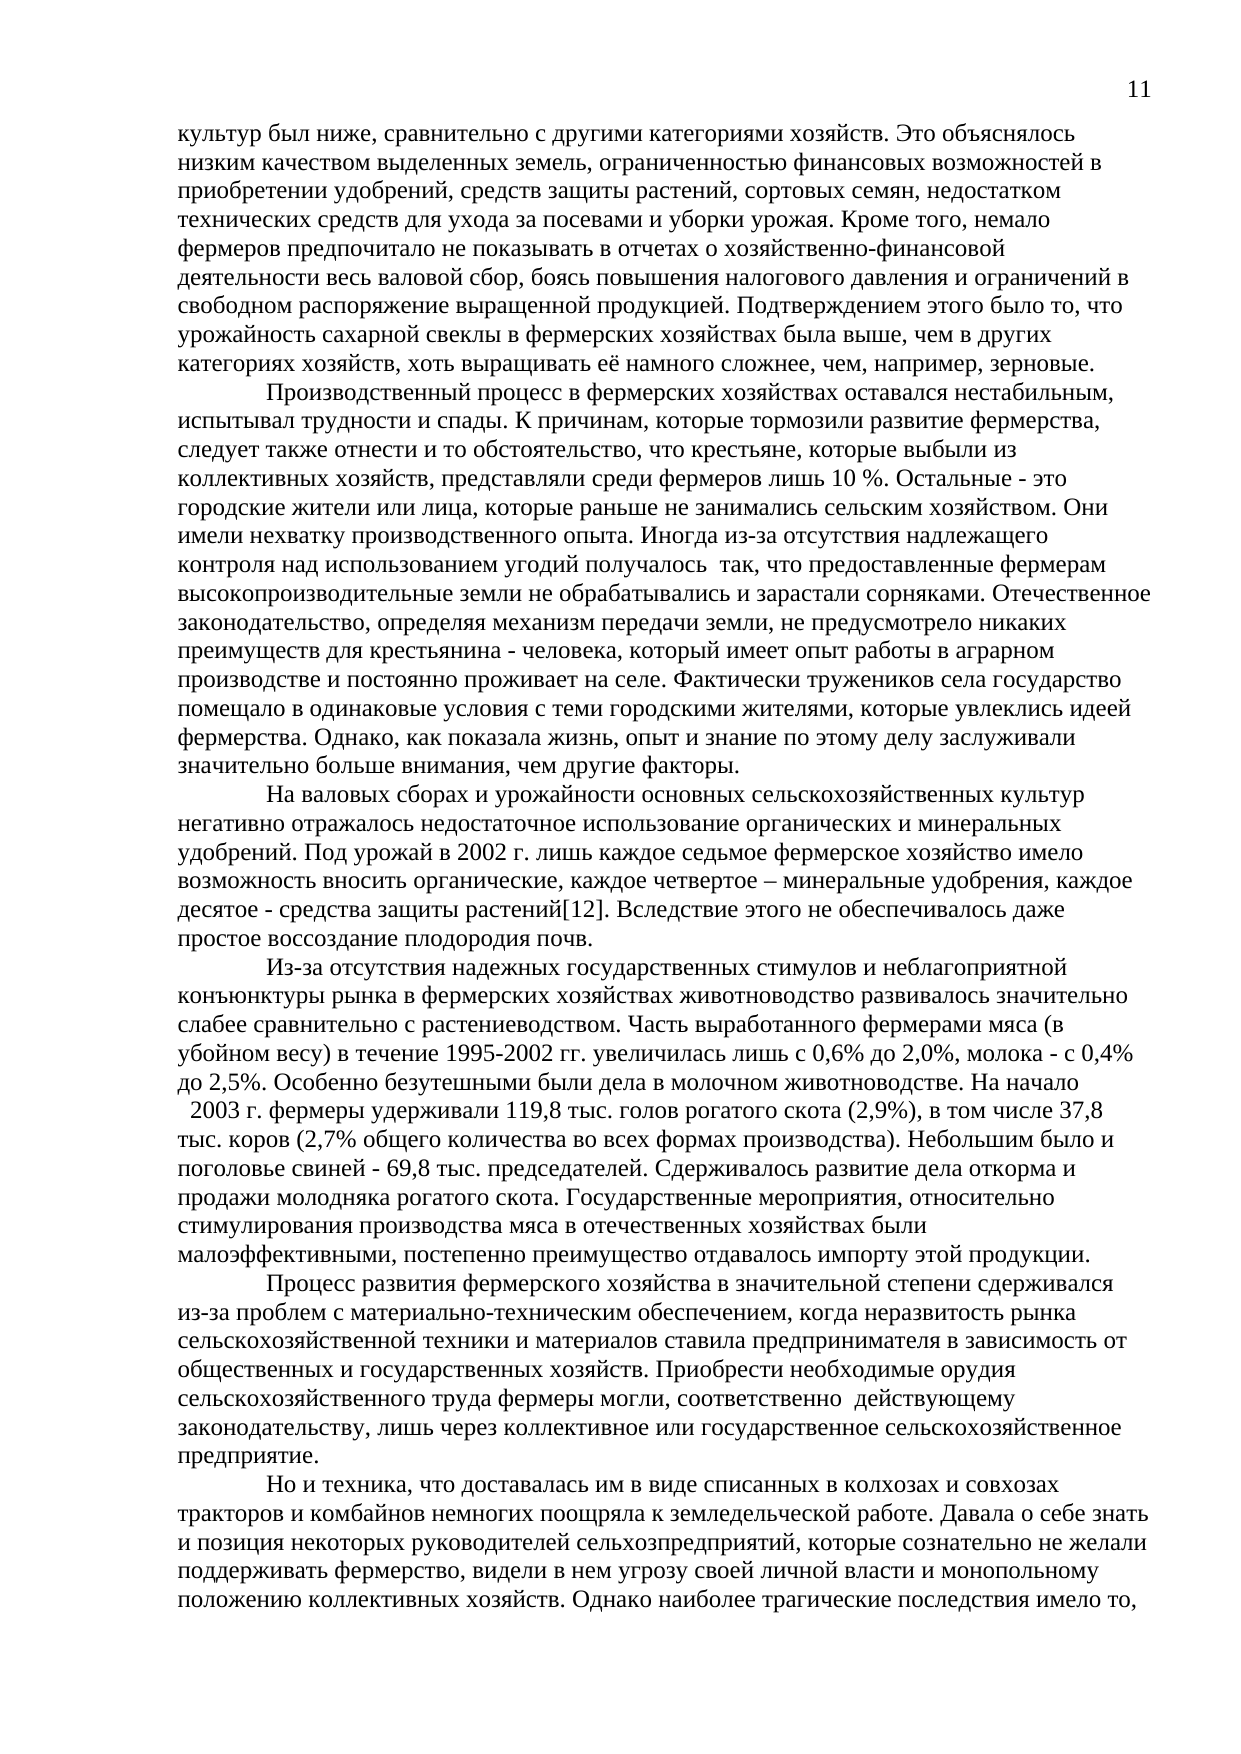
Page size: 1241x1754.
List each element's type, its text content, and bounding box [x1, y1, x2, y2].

text . фермеры удерживали 119,8 тыс. голов рогатого скота (2,9%), в том числе 37,8 тыс. коров (2,7% общего количества во всех формах производства). Небольшим было и поголовье свиней - 69,8 тыс. председателей. Сдерживалось развитие дела откорма и продажи молодняка рогатого скота. Государственные мероприятия, относительно стимулирования производства мяса в отечественных хозяйствах были малоэффективными, постепенно преимущество отдавалось импорту этой продукции. [177, 1096, 1152, 1268]
text возможность вносить органические, каждое четвертое – минеральные удобрения, каждое десятое - средства защиты растений[12]. Вследствие этого не обеспечивалось даже простое воссоздание плодородия почв. [177, 866, 1152, 952]
text Процесс развития фермерского хозяйства в значительной степени сдерживался из-за проблем с материально-техническим обеспечением, когда неразвитость рынка сельскохозяйственной техники и материалов ставила предпринимателя в зависимость от [177, 1268, 1152, 1354]
text Но и техника, что доставалась им в виде списанных в колхозах и совхозах тракторов и комбайнов немногих поощряла к земледельческой работе. Давала о себе знать и позиция некоторых руководителей сельхозпредприятий, которые сознательно не желали [177, 1469, 1152, 1556]
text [177, 118, 1152, 377]
text законодательство, определяя механизм передачи земли, не предусмотрело никаких [177, 607, 1152, 636]
text Производственный процесс в фермерских хозяйствах оставался нестабильным, испытывал трудности и спады. К причинам, которые тормозили развитие фермерства, следует также отнести и то обстоятельство, что крестьяне, которые выбыли из коллективных хозяйств, представляли среди фермеров лишь 10 %. Остальные - это городские жители или лица, которые раньше не занимались сельским хозяйством. Они имели нехватку производственного опыта. Иногда из-за отсутствия надлежащего контроля над использованием угодий получалось так, что предоставленные фермерам высокопроизводительные земли не обрабатывались и зарастали сорняками. Отечественное [177, 377, 1152, 607]
text Из-за отсутствия надежных государственных стимулов и неблагоприятной конъюнктуры рынка в фермерских хозяйствах животноводство развивалось значительно слабее сравнительно с растениеводством. Часть выработанного фермерами мяса (в убойном весу) в течение 1995-2002 гг. увеличилась лишь с 0,6% до 2,0%, молока - с 0,4% до 2,5%. Особенно безутешными были дела в молочном животноводстве. На начало [177, 952, 1152, 1096]
text сельскохозяйственного труда фермеры могли, соответственно действующему законодательству, лишь через коллективное или государственное сельскохозяйственное предприятие. [177, 1383, 1152, 1469]
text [177, 1556, 1152, 1613]
text На валовых сборах и урожайности основных сельскохозяйственных культур негативно отражалось недостаточное использование органических и минеральных удобрений. Под урожай в . лишь каждое седьмое фермерское хозяйство имело [177, 779, 1152, 866]
text преимуществ для крестьянина - человека, который имеет опыт работы в аграрном производстве и постоянно проживает на селе. Фактически тружеников села государство помещало в одинаковые условия с теми городскими жителями, которые увлеклись идеей фермерства. Однако, как показала жизнь, опыт и знание по этому делу заслуживали значительно больше внимания, чем другие факторы. [177, 636, 1152, 779]
text общественных и государственных хозяйств. Приобрести необходимые орудия [177, 1354, 1152, 1383]
